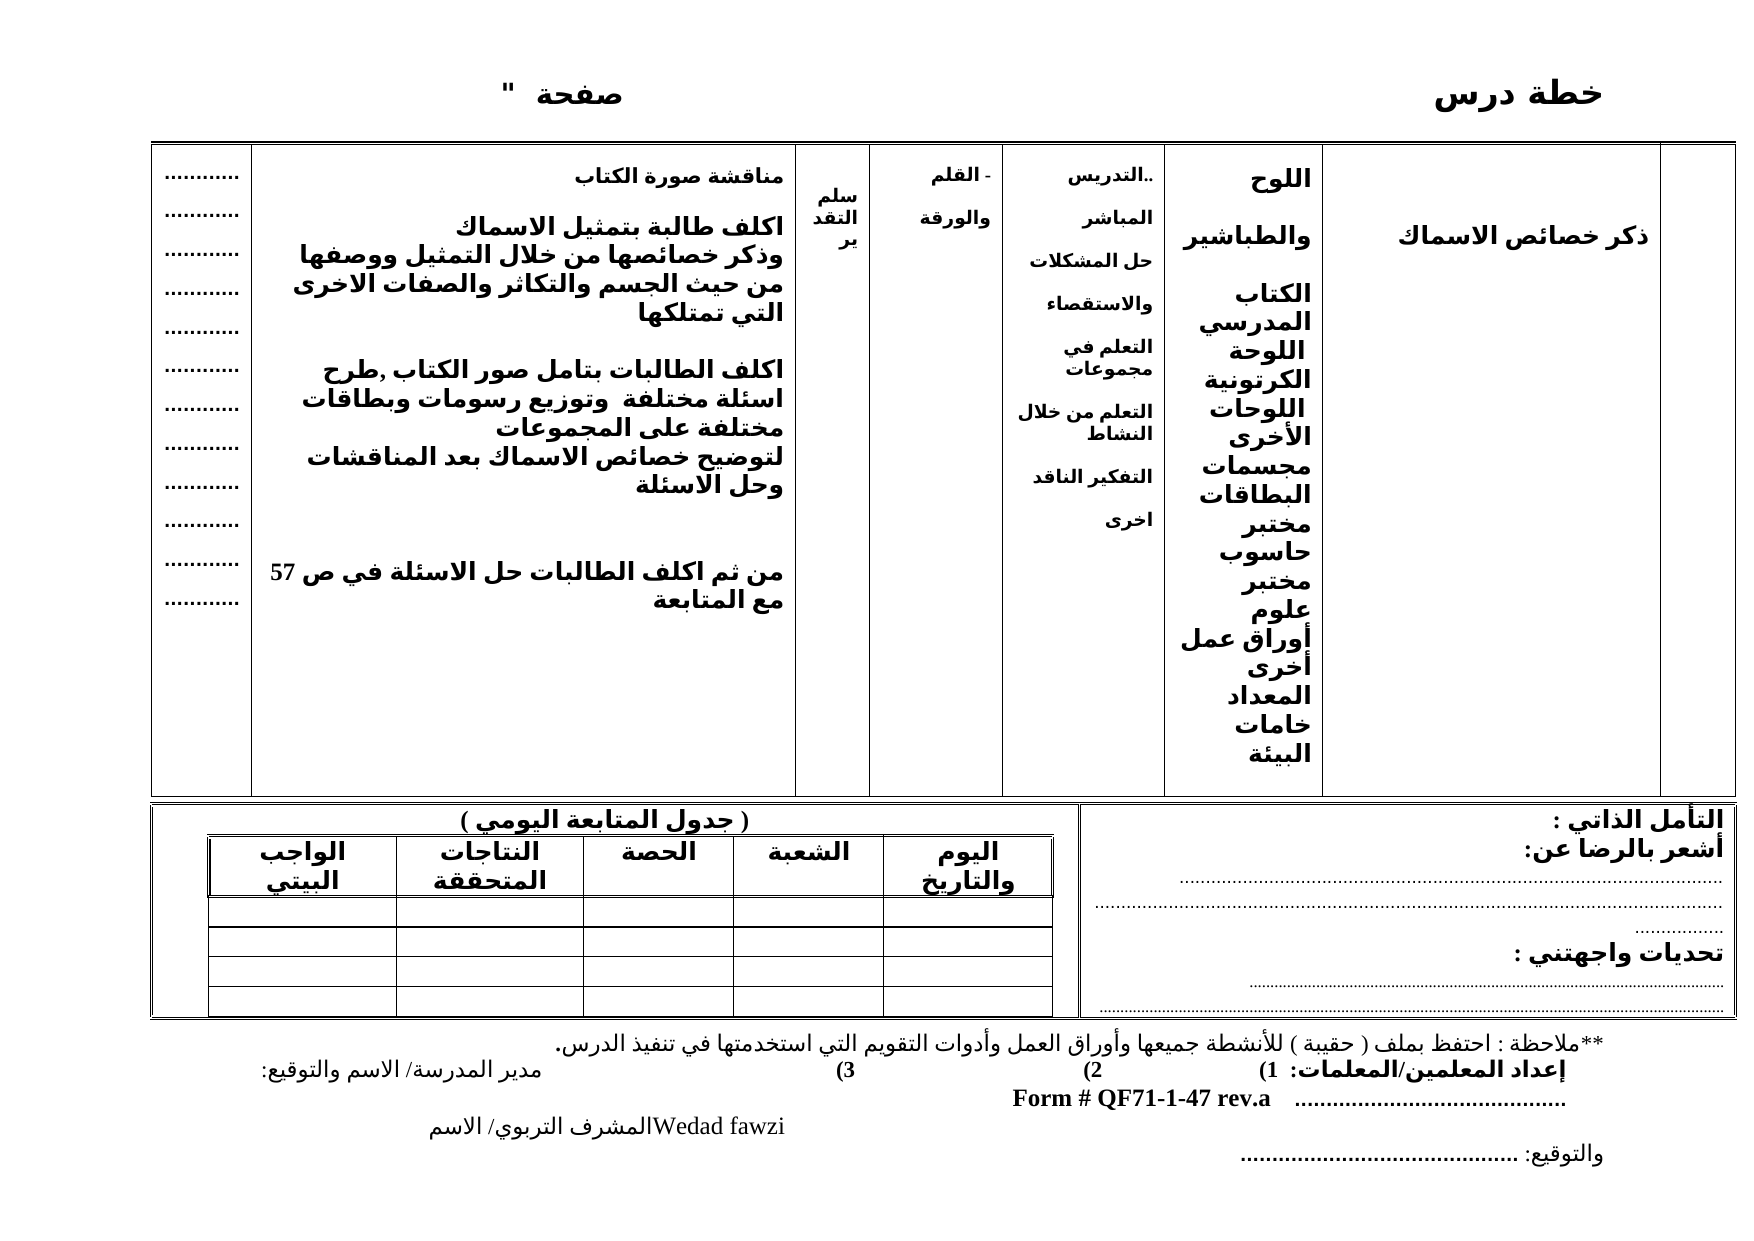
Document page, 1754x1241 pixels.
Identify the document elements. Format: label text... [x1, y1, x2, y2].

table_cell - القلم والورقة [870, 145, 1002, 796]
table_cell ذكر خصائص الاسماك [1323, 145, 1660, 796]
table_cell ..التدريس المباشر حل المشكلات والاستقصاء التعلم في مجموعات التعلم من خلال النشاط التفكير الناقد اخرى [1003, 145, 1164, 796]
table_cell مناقشة صورة الكتاب اكلف طالبة بتمثيل الاسماك وذكر خصائصها من خلال التمثيل ووصفها من حيث الجسم والتكاثر والصفات الاخرى التي تمتلكها اكلف الطالبات بتامل صور الكتاب ,طرح اسئلة مختلفة وتوزيع رسومات وبطاقات مختلفة على المجموعات لتوضيح خصائص الاسماك بعد المناقشات وحل الاسئلة من ثم اكلف الطالبات حل الاسئلة في ص 57 مع المتابعة [252, 145, 795, 796]
table_cell ................................................ ................................................ ................................................ [152, 145, 251, 796]
table_cell اللوح والطباشير الكتاب المدرسي اللوحة الكرتونية اللوحات الأخرى مجسمات البطاقات مختبر حاسوب مختبر علوم أوراق عمل أخرى المعداد خامات البيئة [1165, 145, 1322, 796]
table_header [1081, 805, 1735, 1017]
table_cell سلم التقدير [796, 145, 869, 796]
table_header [152, 805, 1078, 1017]
table_cell [1661, 145, 1735, 796]
